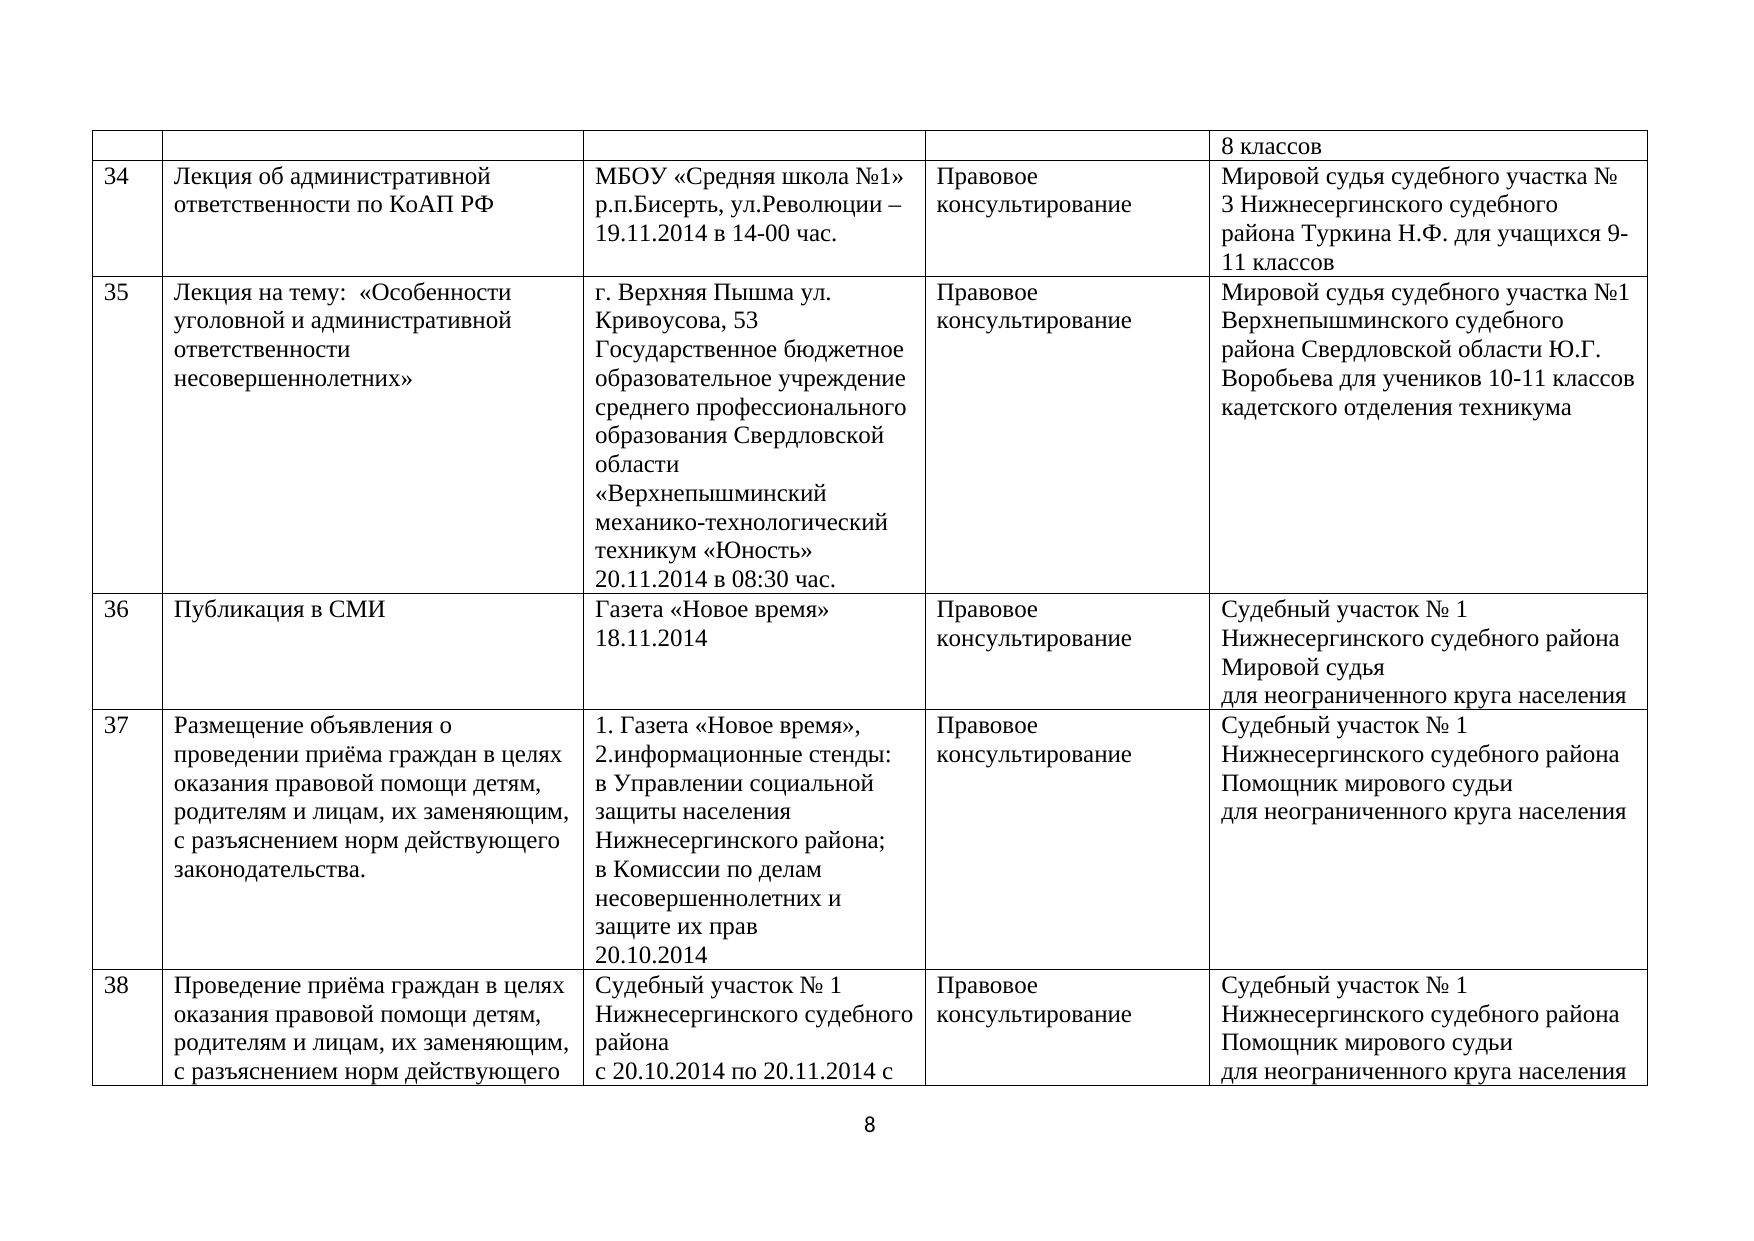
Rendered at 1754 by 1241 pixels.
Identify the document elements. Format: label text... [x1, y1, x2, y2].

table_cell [926, 131, 1209, 160]
table_cell Правовое консультирование [926, 277, 1209, 593]
table_cell Лекция на тему: «Особенности уголовной и административной ответственности несовершеннолетних» [163, 277, 583, 593]
table_cell Мировой судья судебного участка № 3 Нижнесергинского судебного района Туркина Н.Ф. для учащихся 9-11 классов [1210, 161, 1647, 276]
table_cell 38 [93, 970, 162, 1085]
table_cell Правовое консультирование [926, 161, 1209, 276]
table_cell г. Верхняя Пышма ул. Кривоусова, 53 Государственное бюджетное образовательное учреждение среднего профессионального образования Свердловской области «Верхнепышминский механико-технологический техникум «Юность» 20.11.2014 в 08:30 час. [584, 277, 925, 593]
table_cell Размещение объявления о проведении приёма граждан в целях оказания правовой помощи детям, родителям и лицам, их заменяющим, с разъяснением норм действующего законодательства. [163, 710, 583, 969]
table_cell 35 [93, 277, 162, 593]
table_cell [163, 970, 583, 1085]
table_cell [1210, 131, 1647, 160]
table_cell Судебный участок № 1 Нижнесергинского судебного района Помощник мирового судьи для неограниченного круга населения [1210, 710, 1647, 969]
table_cell 37 [93, 710, 162, 969]
table_cell 33 [93, 131, 162, 160]
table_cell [163, 131, 583, 160]
table_cell Газета «Новое время» 18.11.2014 [584, 594, 925, 709]
table_cell Публикация в СМИ [163, 594, 583, 709]
table_cell Правовое консультирование [926, 594, 1209, 709]
table_cell МБОУ «Средняя школа №1» р.п.Бисерть, ул.Революции – 19.11.2014 в 14-00 час. [584, 161, 925, 276]
table_cell 1. Газета «Новое время», 2.информационные стенды: в Управлении социальной защиты населения Нижнесергинского района; в Комиссии по делам несовершеннолетних и защите их прав 20.10.2014 [584, 710, 925, 969]
table_cell Судебный участок № 1 Нижнесергинского судебного района Мировой судья для неограниченного круга населения [1210, 594, 1647, 709]
table_cell Мировой судья судебного участка №1 Верхнепышминского судебного района Свердловской области Ю.Г. Воробьева для учеников 10-11 классов кадетского отделения техникума [1210, 277, 1647, 593]
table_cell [584, 970, 925, 1085]
table_cell 36 [93, 594, 162, 709]
table_cell Лекция об административной ответственности по КоАП РФ [163, 161, 583, 276]
table_cell 34 [93, 161, 162, 276]
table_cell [1210, 970, 1647, 1085]
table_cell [926, 970, 1209, 1085]
table_cell Правовое консультирование [926, 710, 1209, 969]
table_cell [584, 131, 925, 160]
